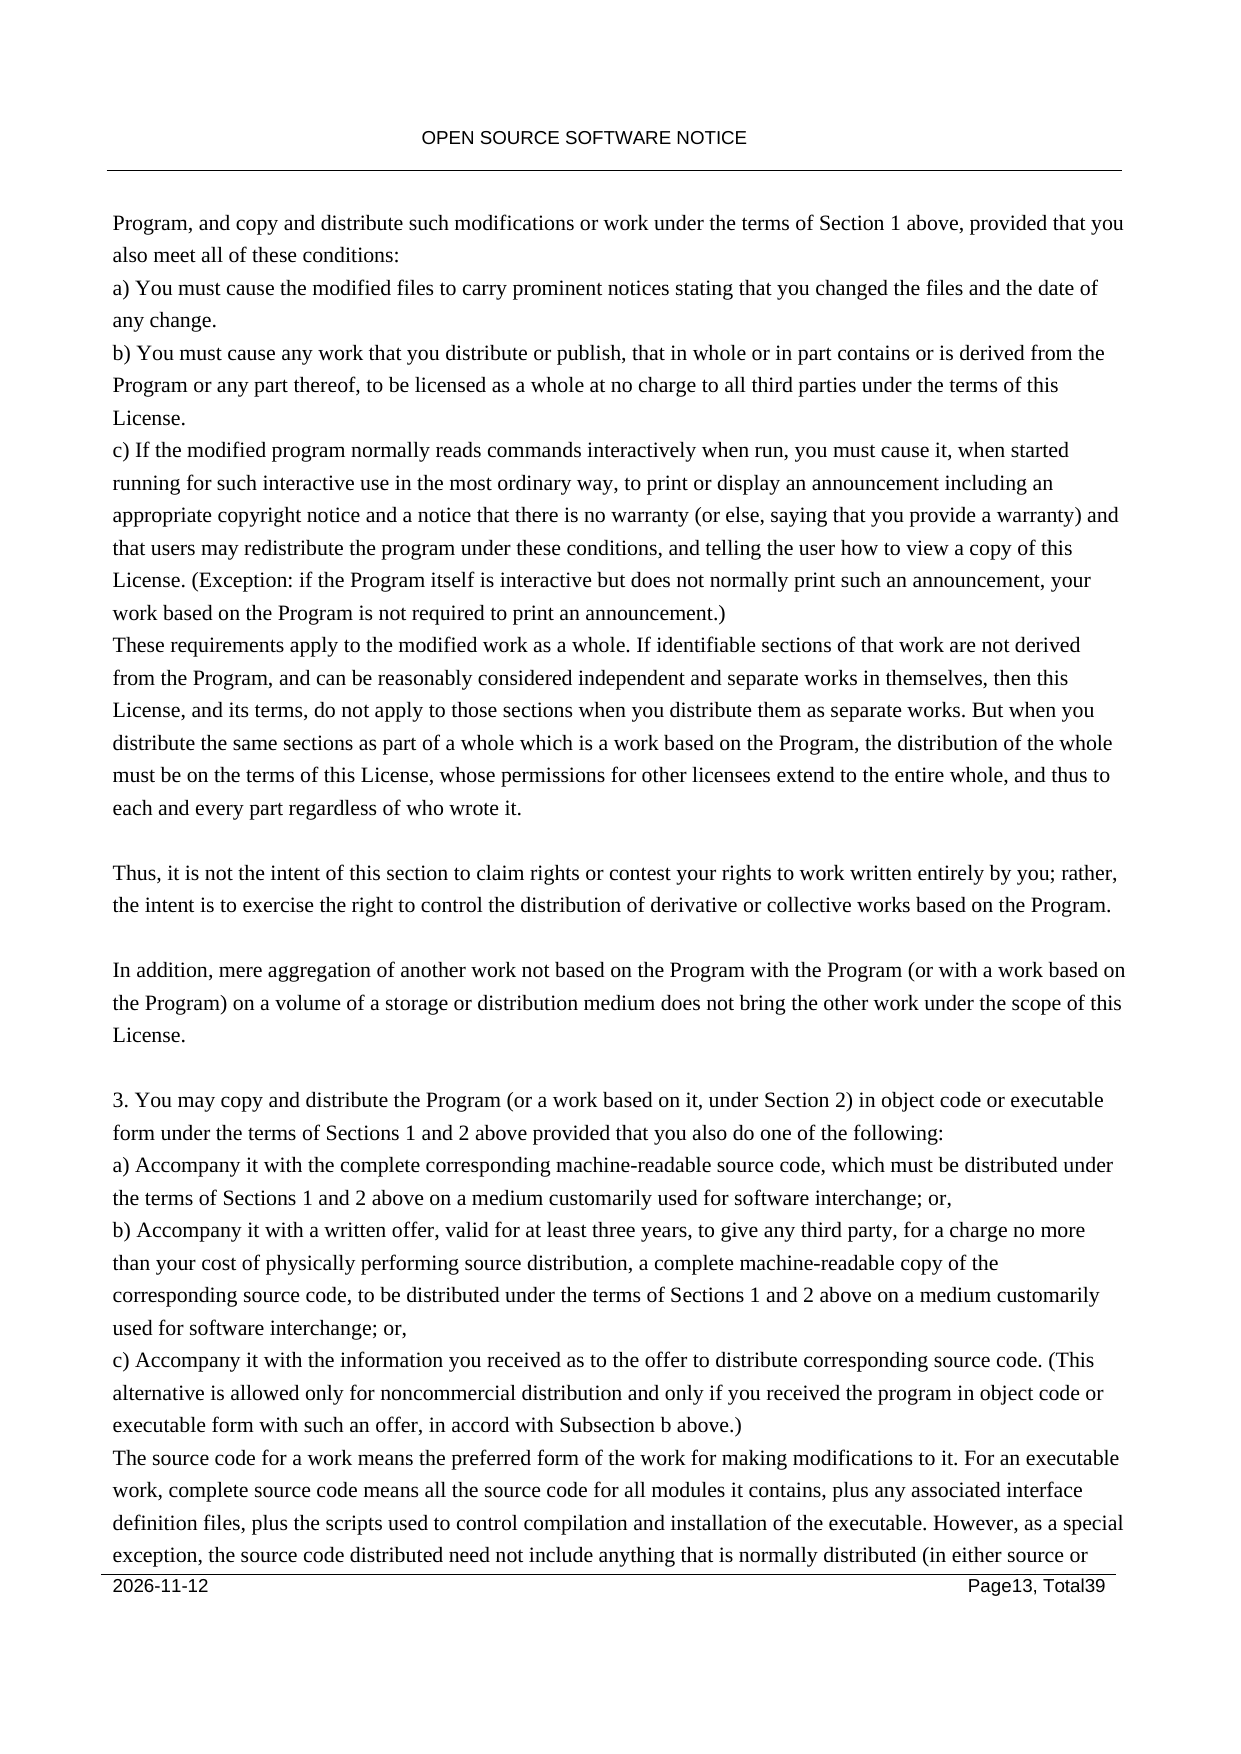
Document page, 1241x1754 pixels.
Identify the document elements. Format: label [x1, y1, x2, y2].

text [112, 206, 1128, 1571]
